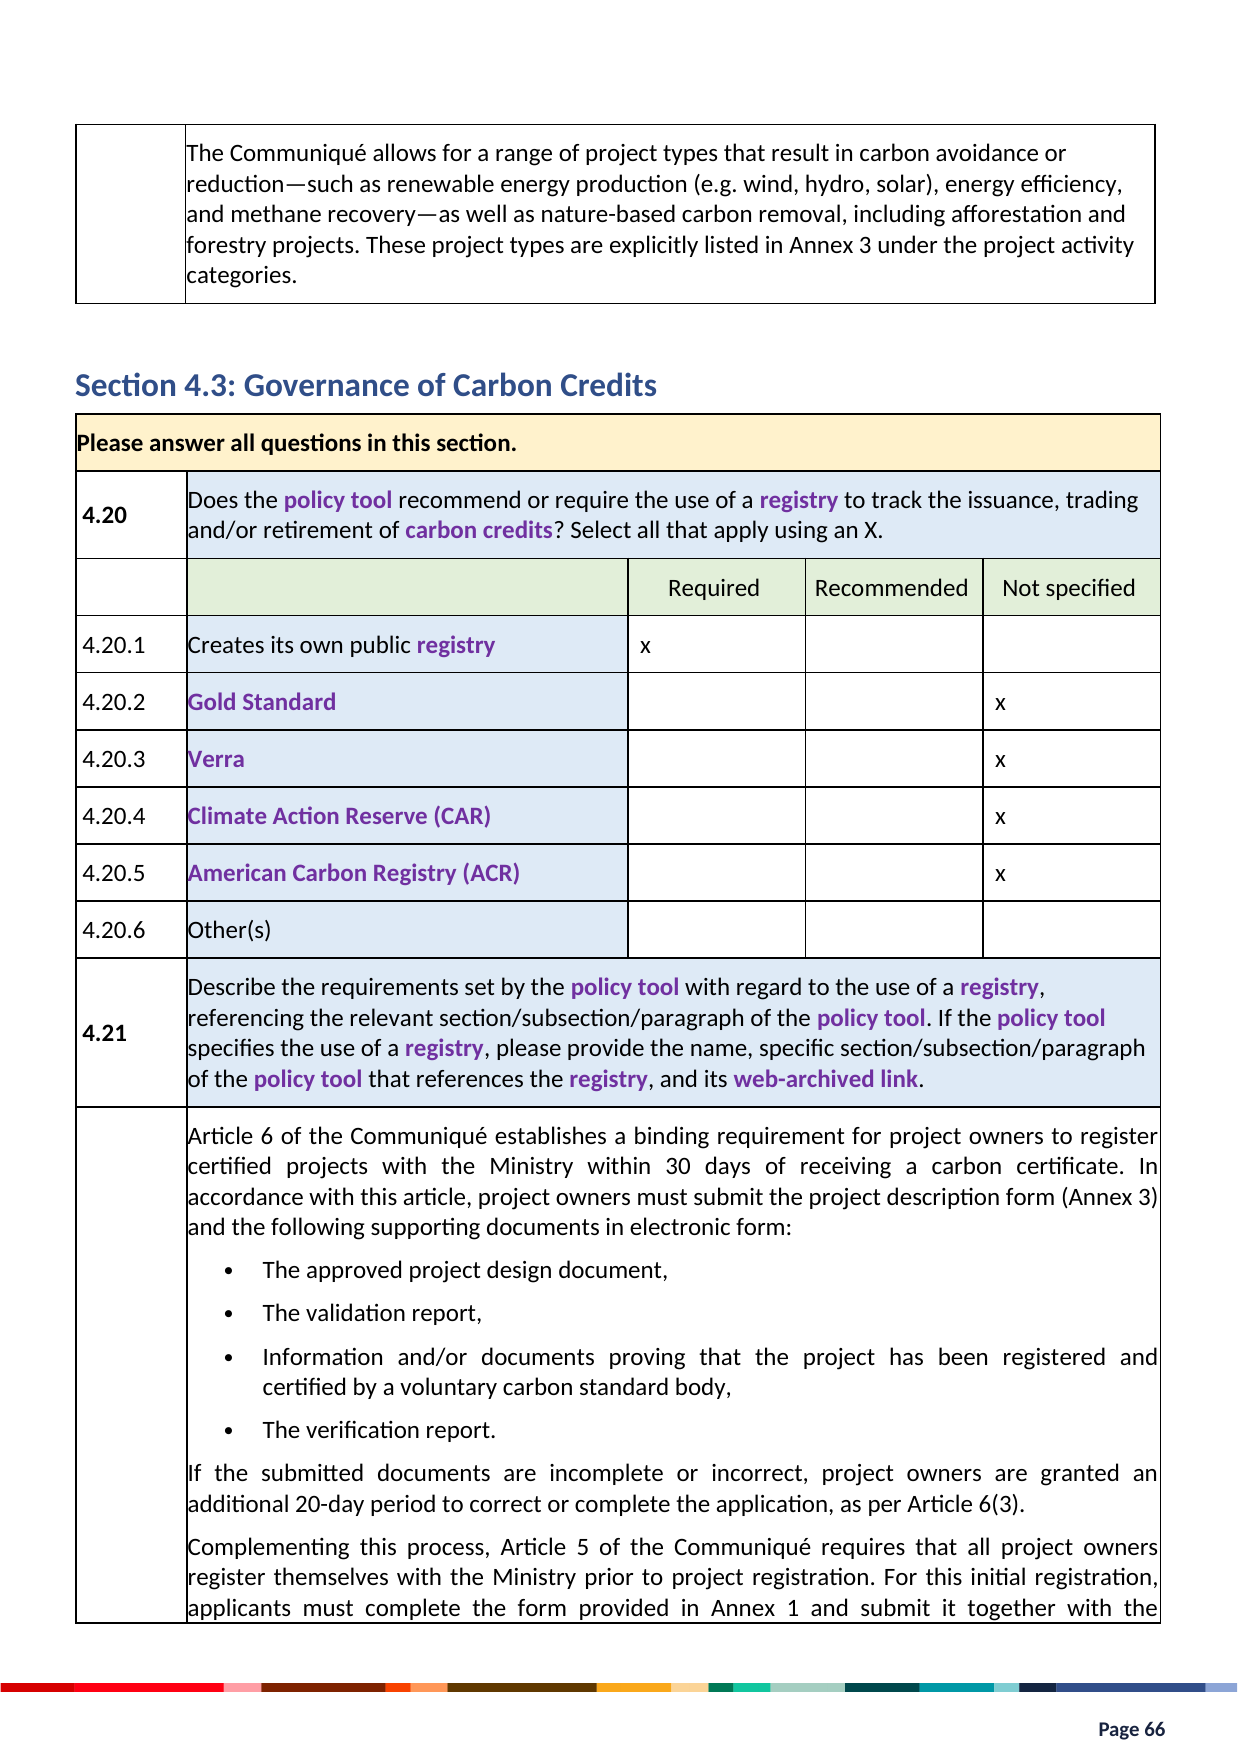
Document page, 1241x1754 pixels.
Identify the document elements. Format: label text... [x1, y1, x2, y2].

picture [0, 1683, 1236, 1692]
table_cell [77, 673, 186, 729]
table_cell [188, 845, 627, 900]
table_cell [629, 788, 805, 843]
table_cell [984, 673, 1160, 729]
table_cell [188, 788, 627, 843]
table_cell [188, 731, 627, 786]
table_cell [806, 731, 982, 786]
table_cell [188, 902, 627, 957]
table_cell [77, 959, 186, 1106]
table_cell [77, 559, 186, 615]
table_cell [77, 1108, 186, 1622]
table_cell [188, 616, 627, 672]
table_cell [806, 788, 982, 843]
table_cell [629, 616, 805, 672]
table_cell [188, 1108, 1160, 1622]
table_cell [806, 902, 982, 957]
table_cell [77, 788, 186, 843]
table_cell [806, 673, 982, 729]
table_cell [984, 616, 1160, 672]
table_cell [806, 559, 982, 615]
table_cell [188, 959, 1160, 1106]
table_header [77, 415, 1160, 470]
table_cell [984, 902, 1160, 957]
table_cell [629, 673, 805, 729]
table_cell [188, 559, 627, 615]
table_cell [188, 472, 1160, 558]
subtitle Section 4.3: Governance of Carbon Credits [75, 364, 1165, 405]
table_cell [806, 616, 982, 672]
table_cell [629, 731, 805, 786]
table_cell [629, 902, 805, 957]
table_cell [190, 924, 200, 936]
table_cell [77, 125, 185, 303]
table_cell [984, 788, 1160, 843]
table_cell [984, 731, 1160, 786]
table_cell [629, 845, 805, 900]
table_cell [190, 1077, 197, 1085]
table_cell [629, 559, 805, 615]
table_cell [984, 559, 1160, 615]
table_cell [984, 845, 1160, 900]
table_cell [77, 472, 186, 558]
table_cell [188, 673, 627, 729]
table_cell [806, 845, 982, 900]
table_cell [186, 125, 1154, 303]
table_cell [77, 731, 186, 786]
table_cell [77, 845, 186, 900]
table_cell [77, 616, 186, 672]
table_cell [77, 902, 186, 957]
